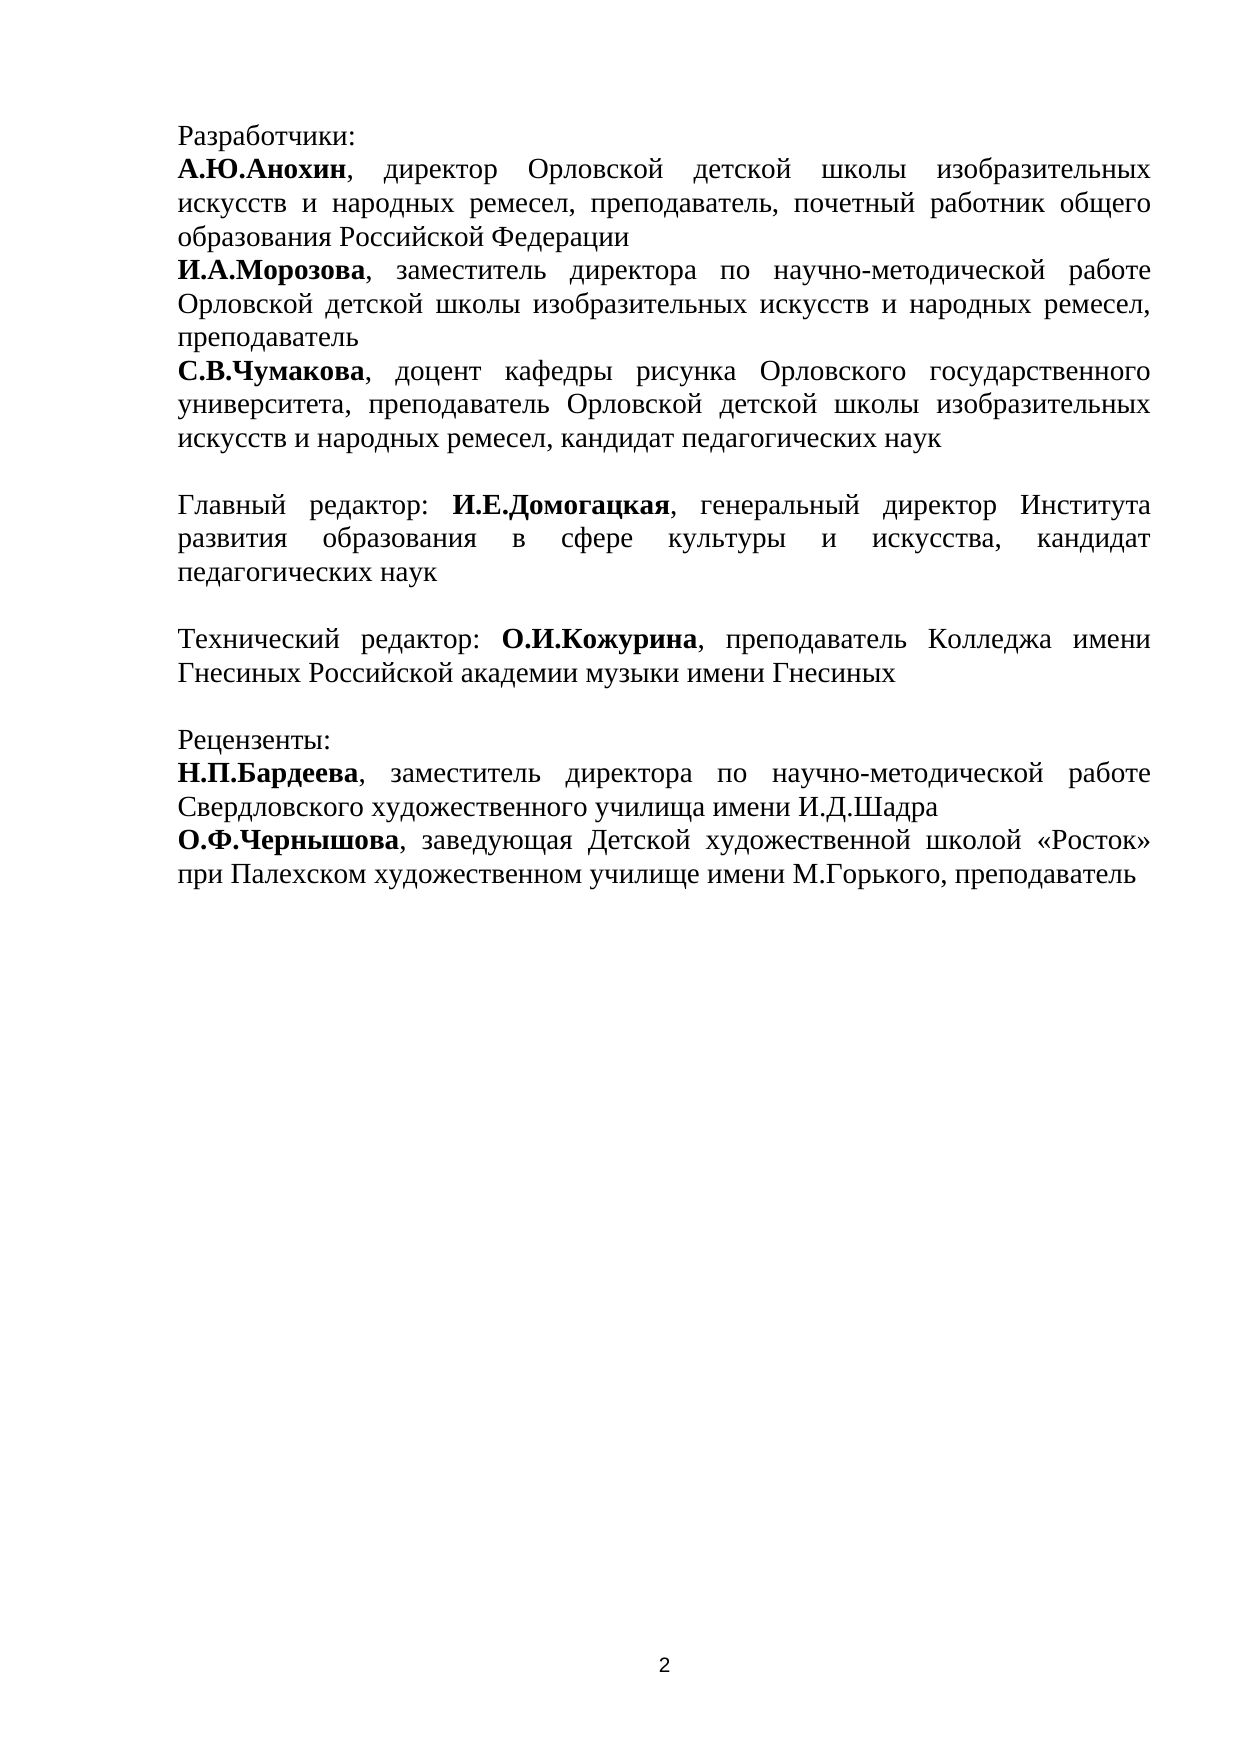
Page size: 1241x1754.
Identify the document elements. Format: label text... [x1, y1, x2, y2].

text Технический редактор: О.И.Кожурина, преподаватель Колледжа имени Гнесиных Российской академии музыки имени Гнесиных [177, 621, 1152, 688]
text Н.П.Бардеева, заместитель директора по научно-методической работе Свердловского художественного училища имени И.Д.Шадра [177, 755, 1152, 822]
text И.А.Морозова, заместитель директора по научно-методической работе Орловской детской школы изобразительных искусств и народных ремесел, преподаватель [177, 252, 1152, 353]
text Разработчики: [177, 118, 1152, 152]
text С.В.Чумакова, доцент кафедры рисунка Орловского государственного университета, преподаватель Орловской детской школы изобразительных искусств и народных ремесел, кандидат педагогических наук [177, 353, 1152, 453]
text Главный редактор: И.Е.Домогацкая, генеральный директор Института развития образования в сфере культуры и искусства, кандидат педагогических наук [177, 487, 1152, 588]
text Рецензенты: [177, 722, 1152, 755]
text О.Ф.Чернышова, заведующая Детской художественной школой «Росток» при Палехском художественном училище имени М.Горького, преподаватель [177, 822, 1152, 889]
text А.Ю.Анохин, директор Орловской детской школы изобразительных искусств и народных ремесел, преподаватель, почетный работник общего образования Российской Федерации [177, 152, 1152, 252]
